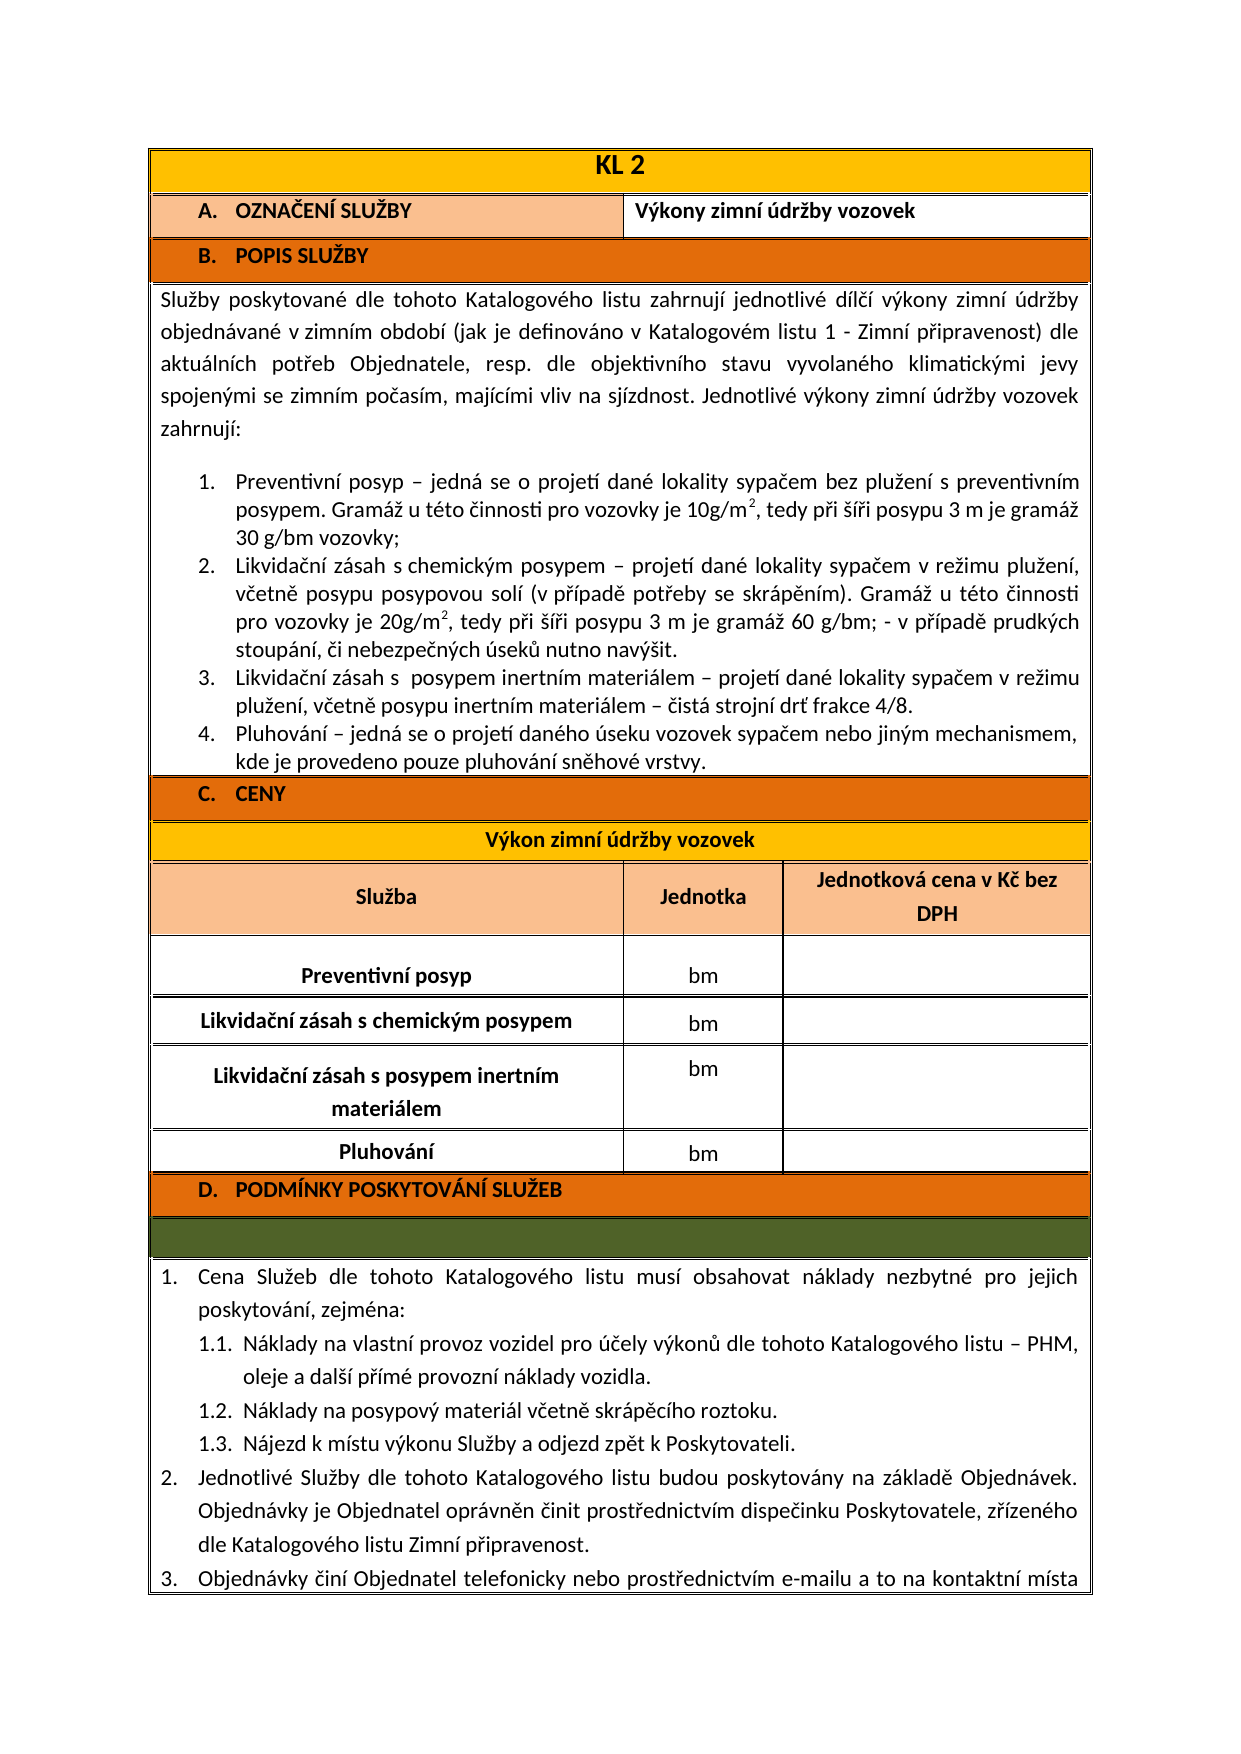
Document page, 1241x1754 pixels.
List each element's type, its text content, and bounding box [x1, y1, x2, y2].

table_cell OZNAČENÍ SLUŽBY [151, 193, 623, 237]
table_cell Likvidační zásah s posypem inertním materiálem [151, 1043, 623, 1128]
table_cell CENY [149, 775, 1091, 820]
table_cell bm [624, 998, 782, 1043]
table_cell Výkony zimní údržby vozovek [624, 193, 1090, 237]
table_cell bm [624, 936, 782, 994]
table_cell POPIS SLUŽBY [149, 237, 1091, 282]
table_cell Jednotka [624, 864, 782, 934]
table_cell [784, 1128, 1090, 1171]
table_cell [151, 1257, 1090, 1592]
table_cell Preventivní posyp [151, 936, 623, 994]
table_cell [784, 1043, 1090, 1128]
table_cell Služby poskytované dle tohoto Katalogového listu zahrnují jednotlivé dílčí výkony zimní údržby objednávané v zimním období (jak je definováno v Katalogovém listu 1 - Zimní připravenost) dle aktuálních potřeb Objednatele, resp. dle objektivního stavu vyvolaného klimatickými jevy spojenými se zimním počasím, majícími vliv na sjízdnost. Jednotlivé výkony zimní údržby vozovek zahrnují: Preventivní posyp – jedná se o projetí dané lokality sypačem bez plužení s preventivním posypem. Gramáž u této činnosti pro vozovky je 10g/m2, tedy při šíři posypu 3 m je gramáž 30 g/bm vozovky; Likvidační zásah s chemickým posypem – projetí dané lokality sypačem v režimu plužení, včetně posypu posypovou solí (v případě potřeby se skrápěním). Gramáž u této činnosti pro vozovky je 20g/m2, tedy při šíři posypu 3 m je gramáž 60 g/bm; - v případě prudkých stoupání, či nebezpečných úseků nutno navýšit. Likvidační zásah s posypem inertním materiálem – projetí dané lokality sypačem v režimu plužení, včetně posypu inertním materiálem – čistá strojní drť frakce 4/8. Pluhování – jedná se o projetí daného úseku vozovek sypačem nebo jiným mechanismem, kde je provedeno pouze pluhování sněhové vrstvy. [149, 282, 1091, 775]
table_header KL 2 [151, 151, 1090, 192]
table_cell Služba [149, 860, 623, 934]
table_cell [149, 1216, 1091, 1257]
table_cell Podmínky poskytování služeb [151, 1171, 1090, 1216]
table_cell bm [624, 1046, 782, 1128]
table_cell Pluhování [151, 1128, 623, 1171]
table_cell Likvidační zásah s chemickým posypem [149, 994, 623, 1043]
table_cell bm [624, 1131, 782, 1171]
table_cell [784, 994, 1091, 1043]
table_cell [784, 936, 1090, 994]
table_cell Jednotková cena v Kč bez DPH [784, 860, 1091, 934]
table_cell Výkon zimní údržby vozovek [149, 820, 1091, 860]
